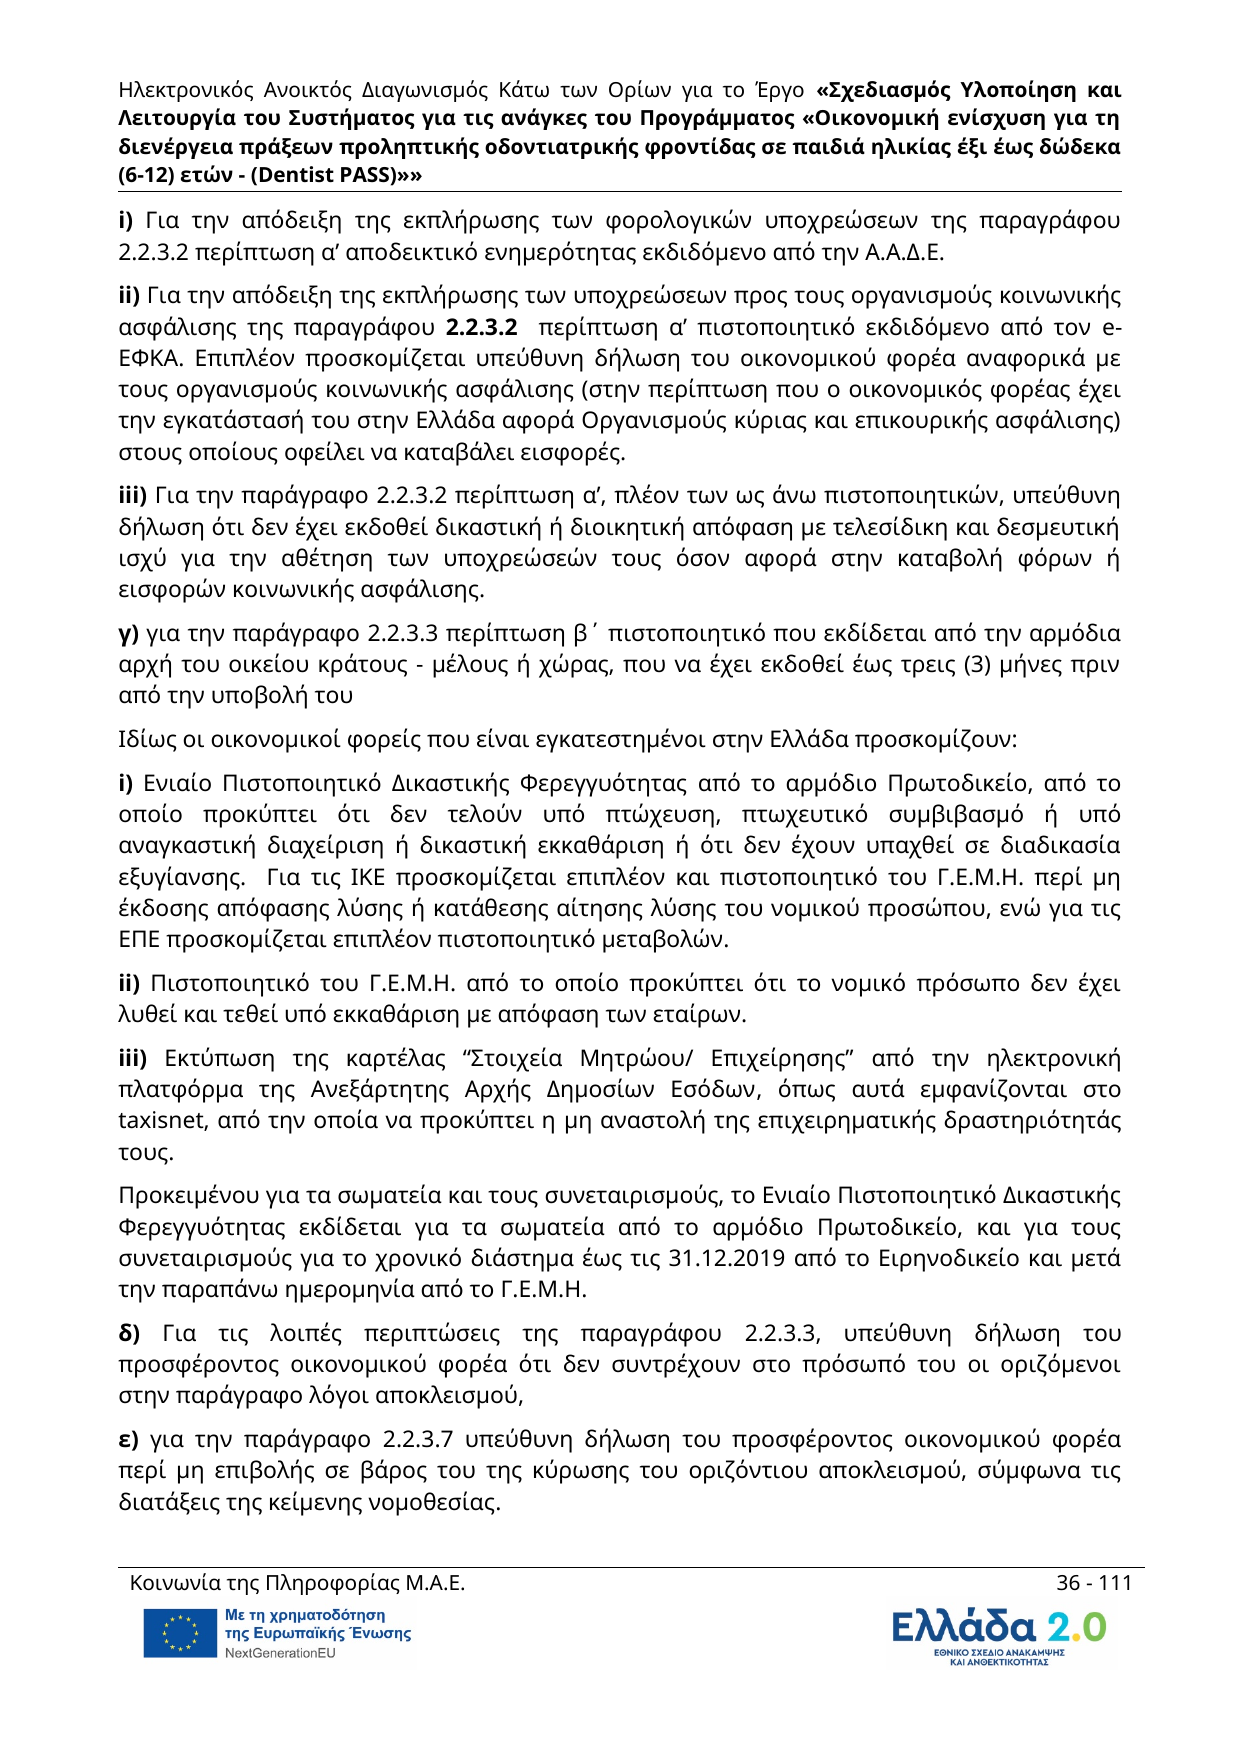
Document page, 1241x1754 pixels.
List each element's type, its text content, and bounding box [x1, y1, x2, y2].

text ii) Για την απόδειξη της εκπλήρωσης των υποχρεώσεων προς τους οργανισμούς κοινωνικής ασφάλισης της παραγράφου ‎2.2.3.2 περίπτωση α’ πιστοποιητικό εκδιδόμενο από τον e-ΕΦΚΑ. Επιπλέον προσκομίζεται υπεύθυνη δήλωση του οικονομικού φορέα αναφορικά με τους οργανισμούς κοινωνικής ασφάλισης (στην περίπτωση που ο οικονομικός φορέας έχει την εγκατάστασή του στην Ελλάδα αφορά Οργανισμούς κύριας και επικουρικής ασφάλισης) στους οποίους οφείλει να καταβάλει εισφορές. [118, 279, 1122, 467]
text δ) Για τις λοιπές περιπτώσεις της παραγράφου ‎2.2.3.3, υπεύθυνη δήλωση του προσφέροντος οικονομικού φορέα ότι δεν συντρέχουν στο πρόσωπό του οι οριζόμενοι στην παράγραφο λόγοι αποκλεισμού, [118, 1317, 1122, 1411]
text i) Για την απόδειξη της εκπλήρωσης των φορολογικών υποχρεώσεων της παραγράφου ‎2.2.3.2 περίπτωση α’ αποδεικτικό ενημερότητας εκδιδόμενο από την Α.Α.Δ.Ε. [118, 204, 1122, 267]
text i) Ενιαίο Πιστοποιητικό Δικαστικής Φερεγγυότητας από το αρμόδιο Πρωτοδικείο, από το οποίο προκύπτει ότι δεν τελούν υπό πτώχευση, πτωχευτικό συμβιβασμό ή υπό αναγκαστική διαχείριση ή δικαστική εκκαθάριση ή ότι δεν έχουν υπαχθεί σε διαδικασία εξυγίανσης. Για τις ΙΚΕ προσκομίζεται επιπλέον και πιστοποιητικό του Γ.Ε.Μ.Η. περί μη έκδοσης απόφασης λύσης ή κατάθεσης αίτησης λύσης του νομικού προσώπου, ενώ για τις ΕΠΕ προσκομίζεται επιπλέον πιστοποιητικό μεταβολών. [118, 767, 1122, 954]
text γ) για την παράγραφο ‎2.2.3.3 περίπτωση β΄ πιστοποιητικό που εκδίδεται από την αρμόδια αρχή του οικείου κράτους - μέλους ή χώρας, που να έχει εκδοθεί έως τρεις (3) μήνες πριν από την υποβολή του [118, 617, 1122, 711]
text iii) Για την παράγραφο ‎2.2.3.2 περίπτωση α’, πλέον των ως άνω πιστοποιητικών, υπεύθυνη δήλωση ότι δεν έχει εκδοθεί δικαστική ή διοικητική απόφαση με τελεσίδικη και δεσμευτική ισχύ για την αθέτηση των υποχρεώσεών τους όσον αφορά στην καταβολή φόρων ή εισφορών κοινωνικής ασφάλισης. [118, 479, 1122, 604]
text ε) για την παράγραφο ‎2.2.3.7 υπεύθυνη δήλωση του προσφέροντος οικονομικού φορέα περί μη επιβολής σε βάρος του της κύρωσης του οριζόντιου αποκλεισμού, σύμφωνα τις διατάξεις της κείμενης νομοθεσίας. [118, 1423, 1122, 1517]
text Προκειμένου για τα σωματεία και τους συνεταιρισμούς, το Ενιαίο Πιστοποιητικό Δικαστικής Φερεγγυότητας εκδίδεται για τα σωματεία από το αρμόδιο Πρωτοδικείο, και για τους συνεταιρισμούς για το χρονικό διάστημα έως τις 31.12.2019 από το Ειρηνοδικείο και μετά την παραπάνω ημερομηνία από το Γ.Ε.Μ.Η. [118, 1179, 1122, 1304]
text Ιδίως οι οικονομικοί φορείς που είναι εγκατεστημένοι στην Ελλάδα προσκομίζουν: [118, 723, 1122, 754]
text iii) Εκτύπωση της καρτέλας “Στοιχεία Μητρώου/ Επιχείρησης” από την ηλεκτρονική πλατφόρμα της Ανεξάρτητης Αρχής Δημοσίων Εσόδων, όπως αυτά εμφανίζονται στο taxisnet, από την οποία να προκύπτει η μη αναστολή της επιχειρηματικής δραστηριότητάς τους. [118, 1042, 1122, 1167]
text ii) Πιστοποιητικό του Γ.Ε.Μ.Η. από το οποίο προκύπτει ότι το νομικό πρόσωπο δεν έχει λυθεί και τεθεί υπό εκκαθάριση με απόφαση των εταίρων. [118, 967, 1122, 1029]
